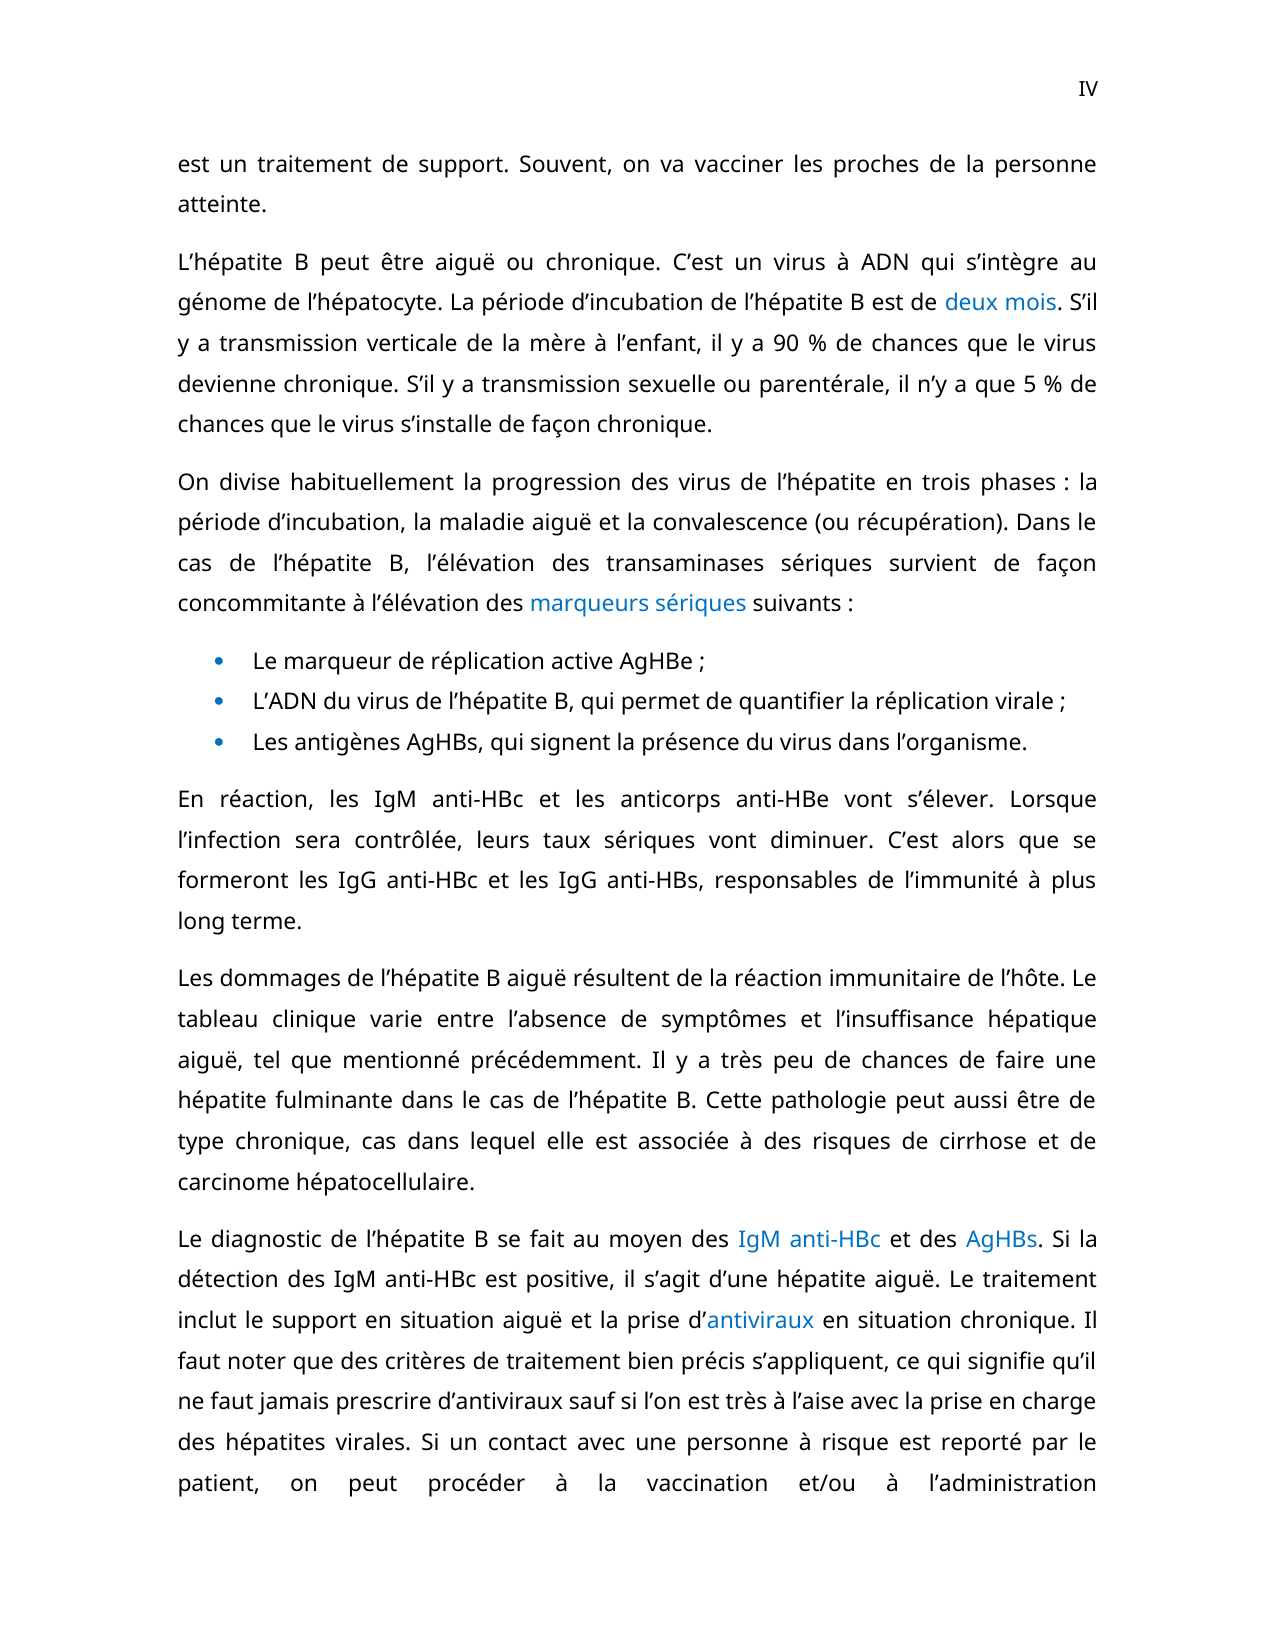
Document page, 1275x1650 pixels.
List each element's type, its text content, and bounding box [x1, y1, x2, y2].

text L’hépatite B peut être aiguë ou chronique. C’est un virus à ADN qui s’intègre au génome de l’hépatocyte. La période d’incubation de l’hépatite B est de deux mois. S’il y a transmission verticale de la mère à l’enfant, il y a 90 % de chances que le virus devienne chronique. S’il y a transmission sexuelle ou parentérale, il n’y a que 5 % de chances que le virus s’installe de façon chronique. [177, 246, 1098, 439]
list Le marqueur de réplication active AgHBe ; [215, 644, 1098, 676]
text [177, 148, 1098, 219]
text On divise habituellement la progression des virus de l’hépatite en trois phases : la période d’incubation, la maladie aiguë et la convalescence (ou récupération). Dans le cas de l’hépatite B, l’élévation des transaminases sériques survient de façon concommitante à l’élévation des marqueurs sériques suivants : [177, 465, 1098, 618]
list L’ADN du virus de l’hépatite B, qui permet de quantifier la réplication virale ; [215, 685, 1098, 716]
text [177, 1223, 1098, 1498]
list Les antigènes AgHBs, qui signent la présence du virus dans l’organisme. [215, 726, 1098, 757]
text En réaction, les IgM anti-HBc et les anticorps anti-HBe vont s’élever. Lorsque l’infection sera contrôlée, leurs taux sériques vont diminuer. C’est alors que se formeront les IgG anti-HBc et les IgG anti-HBs, responsables de l’immunité à plus long terme. [177, 783, 1098, 936]
text Les dommages de l’hépatite B aiguë résultent de la réaction immunitaire de l’hôte. Le tableau clinique varie entre l’absence de symptômes et l’insuffisance hépatique aiguë, tel que mentionné précédemment. Il y a très peu de chances de faire une hépatite fulminante dans le cas de l’hépatite B. Cette pathologie peut aussi être de type chronique, cas dans lequel elle est associée à des risques de cirrhose et de carcinome hépatocellulaire. [177, 962, 1098, 1197]
